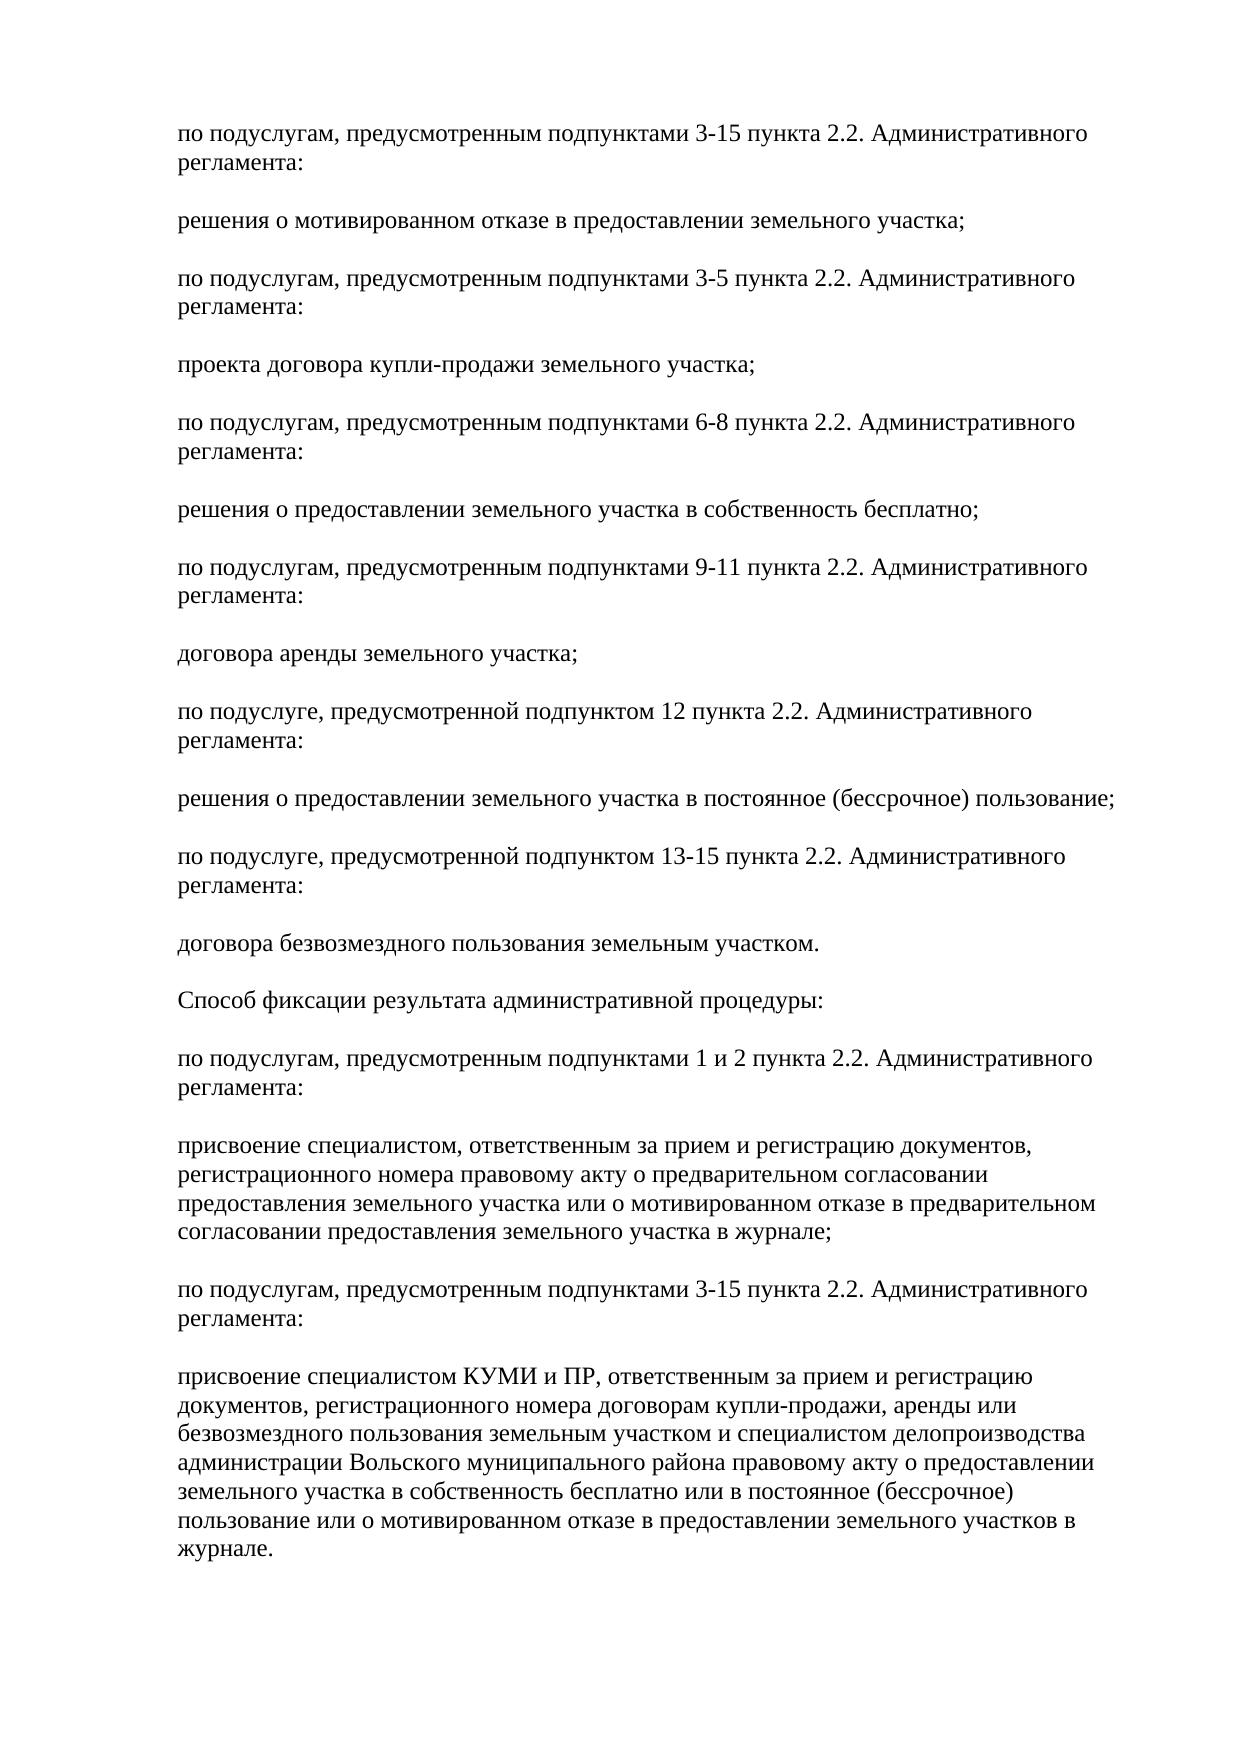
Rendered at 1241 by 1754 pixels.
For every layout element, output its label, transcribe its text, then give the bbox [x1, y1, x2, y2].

text проекта договора купли-продажи земельного участка; [177, 349, 1152, 378]
text по подуслугам, предусмотренным подпунктами 1 и 2 пункта 2.2. Административного регламента: [177, 1043, 1152, 1101]
text по подуслугам, предусмотренным подпунктами 6-8 пункта 2.2. Административного регламента: [177, 407, 1152, 465]
text по подуслуге, предусмотренной подпунктом 13-15 пункта 2.2. Административного регламента: [177, 841, 1152, 898]
text присвоение специалистом, ответственным за прием и регистрацию документов, регистрационного номера правовому акту о предварительном согласовании предоставления земельного участка или о мотивированном отказе в предварительном согласовании предоставления земельного участка в журнале; [177, 1130, 1152, 1245]
text договора аренды земельного участка; [177, 638, 1152, 667]
text по подуслугам, предусмотренным подпунктами 9-11 пункта 2.2. Административного регламента: [177, 552, 1152, 609]
text по подуслугам, предусмотренным подпунктами 3-15 пункта 2.2. Административного регламента: [177, 118, 1152, 176]
text присвоение специалистом КУМИ и ПР, ответственным за прием и регистрацию документов, регистрационного номера договорам купли-продажи, аренды или безвозмездного пользования земельным участком и специалистом делопроизводства администрации Вольского муниципального района правовому акту о предоставлении земельного участка в собственность бесплатно или в постоянное (бессрочное) пользование или о мотивированном отказе в предоставлении земельного участков в журнале. [177, 1361, 1152, 1562]
text решения о мотивированном отказе в предоставлении земельного участка; [177, 205, 1152, 233]
text решения о предоставлении земельного участка в постоянное (бессрочное) пользование; [177, 783, 1152, 812]
text по подуслугам, предусмотренным подпунктами 3-15 пункта 2.2. Административного регламента: [177, 1274, 1152, 1332]
text по подуслуге, предусмотренной подпунктом 12 пункта 2.2. Административного регламента: [177, 696, 1152, 754]
text решения о предоставлении земельного участка в собственность бесплатно; [177, 494, 1152, 523]
text договора безвозмездного пользования земельным участком. [177, 928, 1152, 956]
text по подуслугам, предусмотренным подпунктами 3-5 пункта 2.2. Административного регламента: [177, 263, 1152, 320]
text Способ фиксации результата административной процедуры: [177, 986, 1152, 1014]
